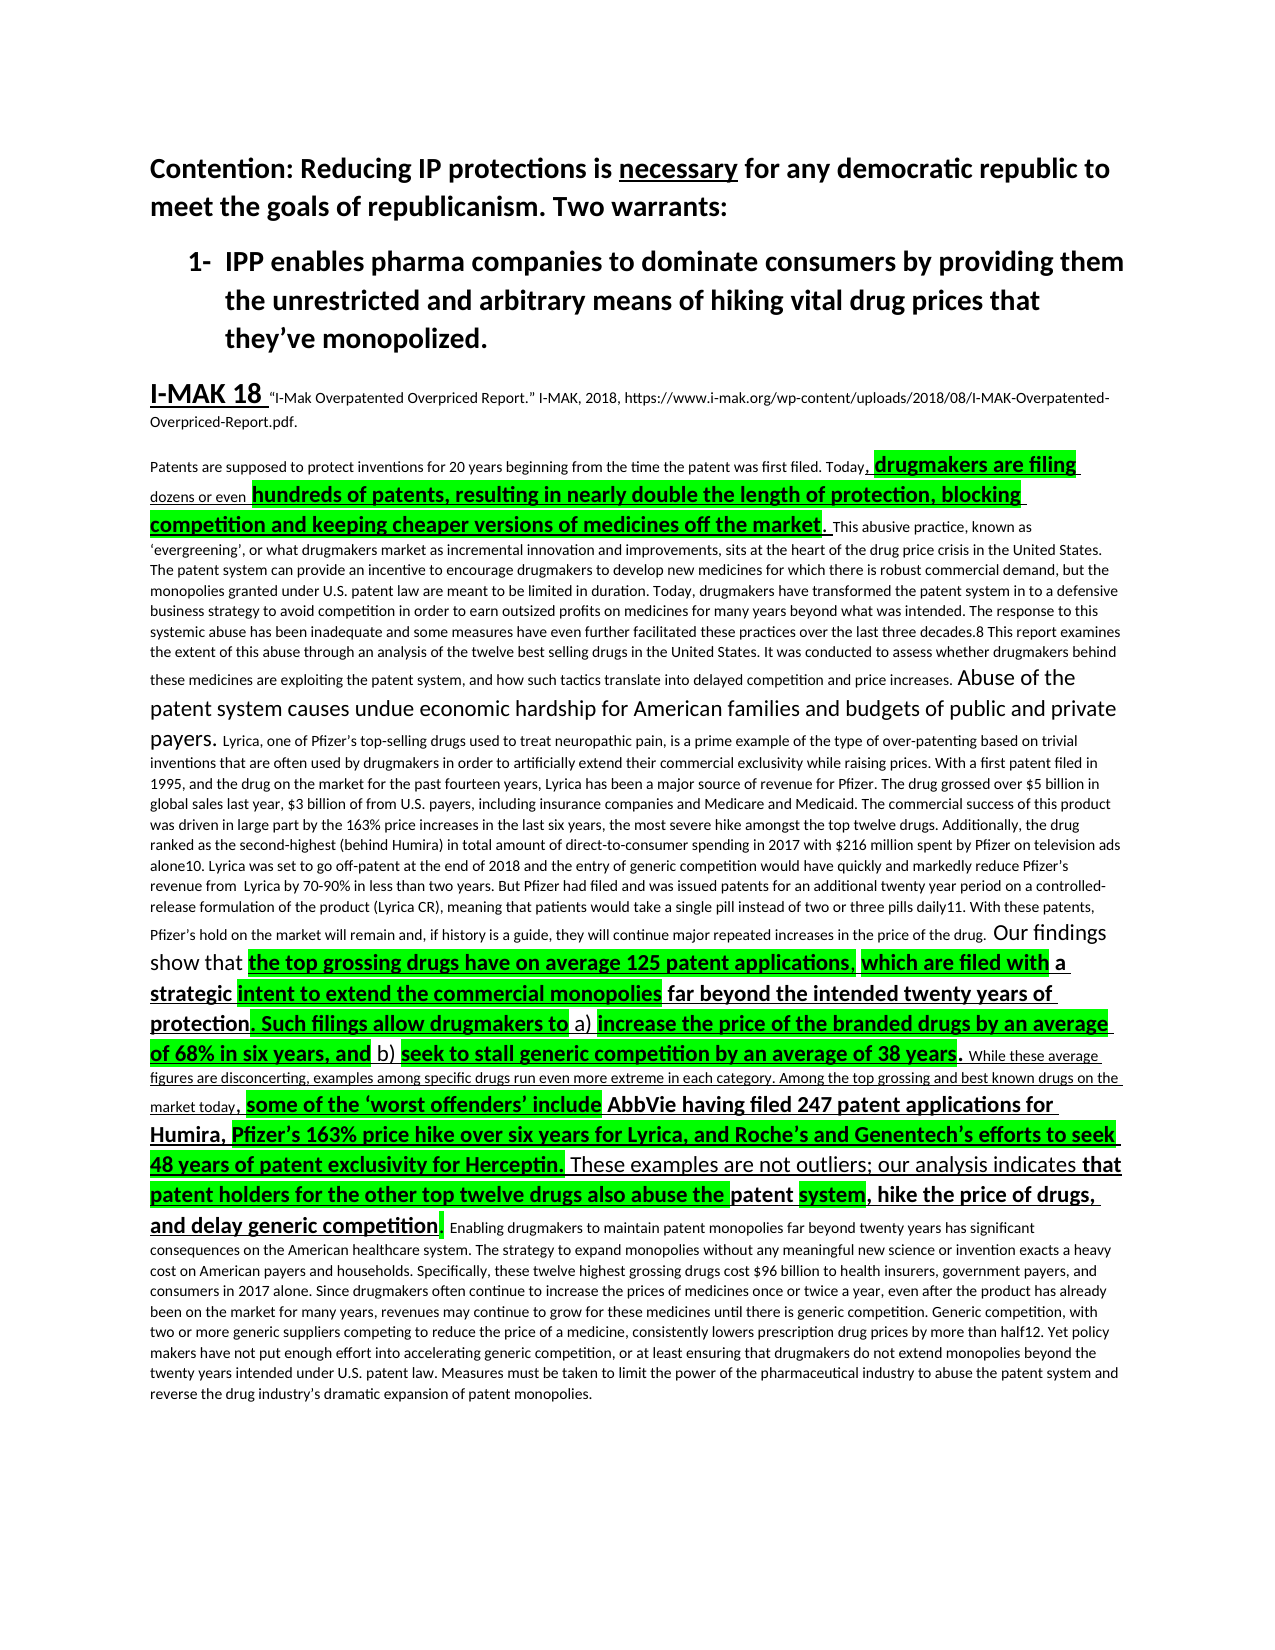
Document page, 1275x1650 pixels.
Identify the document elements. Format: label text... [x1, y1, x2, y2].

list IPP enables pharma companies to dominate consumers by providing them the unrestricted and arbitrary means of hiking vital drug prices that they’ve monopolized. [187, 243, 1125, 356]
text Contention: Reducing IP protections is necessary for any democratic republic to meet the goals of republicanism. Two warrants: [150, 150, 1125, 224]
text Patents are supposed to protect inventions for 20 years beginning from the time the patent was first filed. Today, drugmakers are filing dozens or even hundreds of patents, resulting in nearly double the length of protection, blocking competition and keeping cheaper versions of medicines off the market. This abusive practice, known as ‘evergreening’, or what drugmakers market as incremental innovation and improvements, sits at the heart of the drug price crisis in the United States. The patent system can provide an incentive to encourage drugmakers to develop new medicines for which there is robust commercial demand, but the monopolies granted under U.S. patent law are meant to be limited in duration. Today, drugmakers have transformed the patent system in to a defensive business strategy to avoid competition in order to earn outsized profits on medicines for many years beyond what was intended. The response to this systemic abuse has been inadequate and some measures have even further facilitated these practices over the last three decades.8 This report examines the extent of this abuse through an analysis of the twelve best selling drugs in the United States. It was conducted to assess whether drugmakers behind these medicines are exploiting the patent system, and how such tactics translate into delayed competition and price increases. Abuse of the patent system causes undue economic hardship for American families and budgets of public and private payers. Lyrica, one of Pfizer’s top-selling drugs used to treat neuropathic pain, is a prime example of the type of over-patenting based on trivial inventions that are often used by drugmakers in order to artificially extend their commercial exclusivity while raising prices. With a first patent filed in 1995, and the drug on the market for the past fourteen years, Lyrica has been a major source of revenue for Pfizer. The drug grossed over $5 billion in global sales last year, $3 billion of from U.S. payers, including insurance companies and Medicare and Medicaid. The commercial success of this product was driven in large part by the 163% price increases in the last six years, the most severe hike amongst the top twelve drugs. Additionally, the drug ranked as the second-highest (behind Humira) in total amount of direct-to-consumer spending in 2017 with $216 million spent by Pfizer on television ads alone10. Lyrica was set to go off-patent at the end of 2018 and the entry of generic competition would have quickly and markedly reduce Pfizer’s revenue from Lyrica by 70-90% in less than two years. But Pfizer had filed and was issued patents for an additional twenty year period on a controlled-release formulation of the product (Lyrica CR), meaning that patients would take a single pill instead of two or three pills daily11. With these patents, Pfizer’s hold on the market will remain and, if history is a guide, they will continue major repeated increases in the price of the drug. Our findings show that the top grossing drugs have on average 125 patent applications, which are filed with a strategic intent to extend the commercial monopolies far beyond the intended twenty years of protection. Such filings allow drugmakers to a) increase the price of the branded drugs by an average of 68% in six years, and b) seek to stall generic competition by an average of 38 years. While these average figures are disconcerting, examples among specific drugs run even more extreme in each category. Among the top grossing and best known drugs on the market today, some of the ‘worst offenders’ include AbbVie having filed 247 patent applications for Humira, Pfizer’s 163% price hike over six years for Lyrica, and Roche’s and Genentech’s efforts to seek 48 years of patent exclusivity for Herceptin. These examples are not outliers; our analysis indicates that patent holders for the other top twelve drugs also abuse the patent system, hike the price of drugs, and delay generic competition. Enabling drugmakers to maintain patent monopolies far beyond twenty years has significant consequences on the American healthcare system. The strategy to expand monopolies without any meaningful new science or invention exacts a heavy cost on American payers and households. Specifically, these twelve highest grossing drugs cost $96 billion to health insurers, government payers, and consumers in 2017 alone. Since drugmakers often continue to increase the prices of medicines once or twice a year, even after the product has already been on the market for many years, revenues may continue to grow for these medicines until there is generic competition. Generic competition, with two or more generic suppliers competing to reduce the price of a medicine, consistently lowers prescription drug prices by more than half12. Yet policy makers have not put enough effort into accelerating generic competition, or at least ensuring that drugmakers do not extend monopolies beyond the twenty years intended under U.S. patent law. Measures must be taken to limit the power of the pharmaceutical industry to abuse the patent system and reverse the drug industry’s dramatic expansion of patent monopolies. [150, 450, 1125, 1403]
text I-MAK 18 “I-Mak Overpatented Overpriced Report.” I-MAK, 2018, https://www.i-mak.org/wp-content/uploads/2018/08/I-MAK-Overpatented-Overpriced-Report.pdf. [150, 376, 1125, 432]
